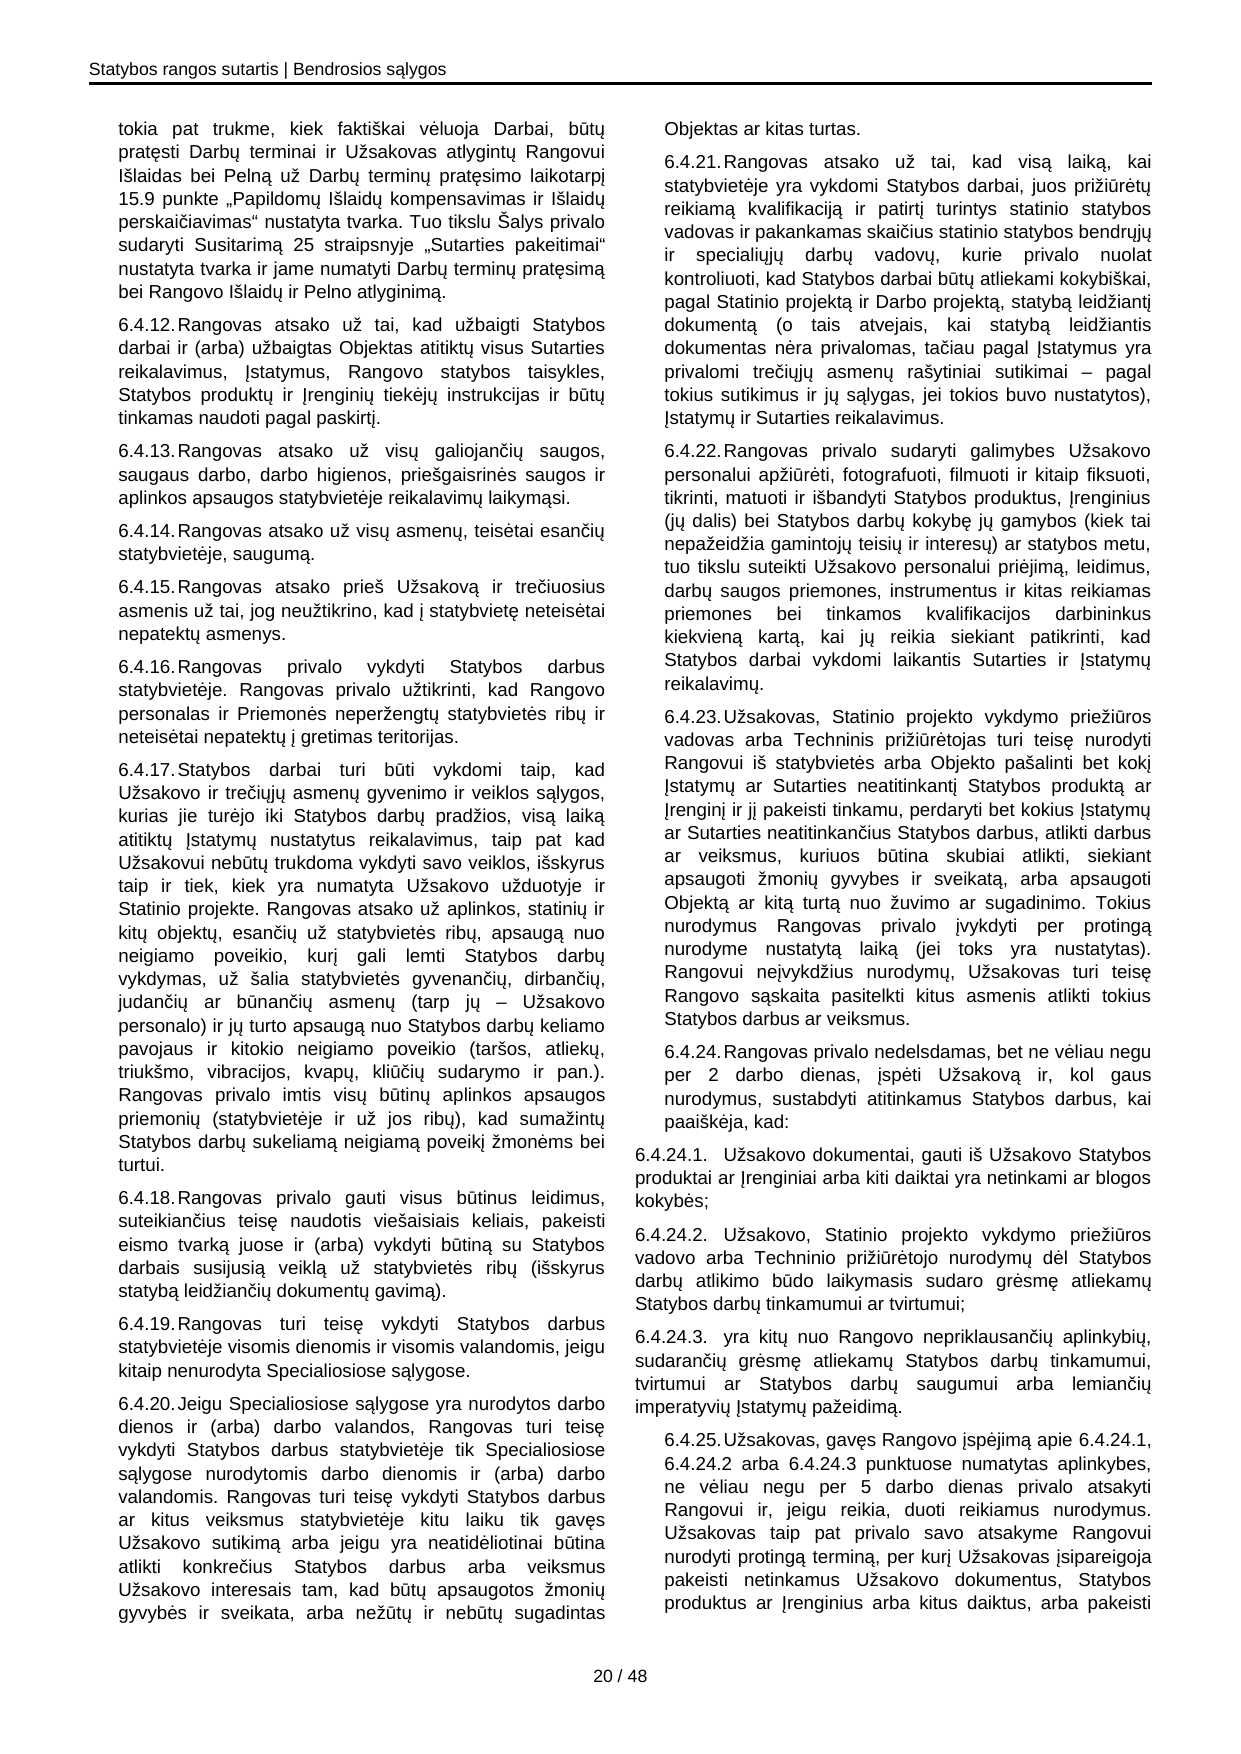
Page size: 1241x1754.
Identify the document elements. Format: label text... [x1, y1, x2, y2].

list Užsakovo dokumentai, gauti iš Užsakovo Statybos produktai ar Įrenginiai arba kiti daiktai yra netinkami ar blogos kokybės; [635, 1144, 1152, 1212]
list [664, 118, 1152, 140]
list Rangovas privalo vykdyti Statybos darbus statybvietėje. Rangovas privalo užtikrinti, kad Rangovo personalas ir Priemonės neperžengtų statybvietės ribų ir neteisėtai nepatektų į gretimas teritorijas. [118, 656, 605, 747]
list Rangovas atsako prieš Užsakovą ir trečiuosius asmenis už tai, jog neužtikrino, kad į statybvietę neteisėtai nepatektų asmenys. [118, 576, 605, 644]
list Statybos darbai turi būti vykdomi taip, kad Užsakovo ir trečiųjų asmenų gyvenimo ir veiklos sąlygos, kurias jie turėjo iki Statybos darbų pradžios, visą laiką atitiktų Įstatymų nustatytus reikalavimus, taip pat kad Užsakovui nebūtų trukdoma vykdyti savo veiklos, išskyrus taip ir tiek, kiek yra numatyta Užsakovo užduotyje ir Statinio projekte. Rangovas atsako už aplinkos, statinių ir kitų objektų, esančių už statybvietės ribų, apsaugą nuo neigiamo poveikio, kurį gali lemti Statybos darbų vykdymas, už šalia statybvietės gyvenančių, dirbančių, judančių ar būnančių asmenų (tarp jų – Užsakovo personalo) ir jų turto apsaugą nuo Statybos darbų keliamo pavojaus ir kitokio neigiamo poveikio (taršos, atliekų, triukšmo, vibracijos, kvapų, kliūčių sudarymo ir pan.). Rangovas privalo imtis visų būtinų aplinkos apsaugos priemonių (statybvietėje ir už jos ribų), kad sumažintų Statybos darbų sukeliamą neigiamą poveikį žmonėms bei turtui. [118, 759, 605, 1175]
list Užsakovas, Statinio projekto vykdymo priežiūros vadovas arba Techninis prižiūrėtojas turi teisę nurodyti Rangovui iš statybvietės arba Objekto pašalinti bet kokį Įstatymų ar Sutarties neatitinkantį Statybos produktą ar Įrenginį ir jį pakeisti tinkamu, perdaryti bet kokius Įstatymų ar Sutarties neatitinkančius Statybos darbus, atlikti darbus ar veiksmus, kuriuos būtina skubiai atlikti, siekiant apsaugoti žmonių gyvybes ir sveikatą, arba apsaugoti Objektą ar kitą turtą nuo žuvimo ar sugadinimo. Tokius nurodymus Rangovas privalo įvykdyti per protingą nurodyme nustatytą laiką (jei toks yra nustatytas). Rangovui neįvykdžius nurodymų, Užsakovas turi teisę Rangovo sąskaita pasitelkti kitus asmenis atlikti tokius Statybos darbus ar veiksmus. [664, 706, 1152, 1029]
list Rangovas turi teisę vykdyti Statybos darbus statybvietėje visomis dienomis ir visomis valandomis, jeigu kitaip nenurodyta Specialiosiose sąlygose. [118, 1313, 605, 1381]
list Rangovas privalo sudaryti galimybes Užsakovo personalui apžiūrėti, fotografuoti, filmuoti ir kitaip fiksuoti, tikrinti, matuoti ir išbandyti Statybos produktus, Įrenginius (jų dalis) bei Statybos darbų kokybę jų gamybos (kiek tai nepažeidžia gamintojų teisių ir interesų) ar statybos metu, tuo tikslu suteikti Užsakovo personalui priėjimą, leidimus, darbų saugos priemones, instrumentus ir kitas reikiamas priemones bei tinkamos kvalifikacijos darbininkus kiekvieną kartą, kai jų reikia siekiant patikrinti, kad Statybos darbai vykdomi laikantis Sutarties ir Įstatymų reikalavimų. [664, 440, 1151, 694]
list Rangovas atsako už tai, kad visą laiką, kai statybvietėje yra vykdomi Statybos darbai, juos prižiūrėtų reikiamą kvalifikaciją ir patirtį turintys statinio statybos vadovas ir pakankamas skaičius statinio statybos bendrųjų ir specialiųjų darbų vadovų, kurie privalo nuolat kontroliuoti, kad Statybos darbai būtų atliekami kokybiškai, pagal Statinio projektą ir Darbo projektą, statybą leidžiantį dokumentą (o tais atvejais, kai statybą leidžiantis dokumentas nėra privalomas, tačiau pagal Įstatymus yra privalomi trečiųjų asmenų rašytiniai sutikimai – pagal tokius sutikimus ir jų sąlygas, jei tokios buvo nustatytos), Įstatymų ir Sutarties reikalavimus. [664, 151, 1152, 428]
list yra kitų nuo Rangovo nepriklausančių aplinkybių, sudarančių grėsmę atliekamų Statybos darbų tinkamumui, tvirtumui ar Statybos darbų saugumui arba lemiančių imperatyvių Įstatymų pažeidimą. [635, 1326, 1152, 1418]
list Rangovas atsako už visų galiojančių saugos, saugaus darbo, darbo higienos, priešgaisrinės saugos ir aplinkos apsaugos statybvietėje reikalavimų laikymąsi. [118, 440, 605, 508]
list Jeigu Specialiosiose sąlygose yra nurodytos darbo dienos ir (arba) darbo valandos, Rangovas turi teisę vykdyti Statybos darbus statybvietėje tik Specialiosiose sąlygose nurodytomis darbo dienomis ir (arba) darbo valandomis. Rangovas turi teisę vykdyti Statybos darbus ar kitus veiksmus statybvietėje kitu laiku tik gavęs Užsakovo sutikimą arba jeigu yra neatidėliotinai būtina atlikti konkrečius Statybos darbus arba veiksmus Užsakovo interesais tam, kad būtų apsaugotos žmonių gyvybės ir sveikata, arba nežūtų ir nebūtų sugadintas Objektas ar kitas turtas. [118, 1393, 605, 1623]
list Rangovas privalo nedelsdamas, bet ne vėliau negu per 2 darbo dienas, įspėti Užsakovą ir, kol gaus nurodymus, sustabdyti atitinkamus Statybos darbus, kai paaiškėja, kad: [664, 1041, 1152, 1132]
list Rangovas atsako už tai, kad užbaigti Statybos darbai ir (arba) užbaigtas Objektas atitiktų visus Sutarties reikalavimus, Įstatymus, Rangovo statybos taisykles, Statybos produktų ir Įrenginių tiekėjų instrukcijas ir būtų tinkamas naudoti pagal paskirtį. [118, 314, 605, 428]
list Rangovas atsako už visų asmenų, teisėtai esančių statybvietėje, saugumą. [118, 520, 605, 564]
list Rangovas privalo gauti visus būtinus leidimus, suteikiančius teisę naudotis viešaisiais keliais, pakeisti eismo tvarką juose ir (arba) vykdyti būtiną su Statybos darbais susijusią veiklą už statybvietės ribų (išskyrus statybą leidžiančių dokumentų gavimą). [118, 1187, 605, 1301]
list Užsakovo, Statinio projekto vykdymo priežiūros vadovo arba Techninio prižiūrėtojo nurodymų dėl Statybos darbų atlikimo būdo laikymasis sudaro grėsmę atliekamų Statybos darbų tinkamumui ar tvirtumui; [635, 1223, 1152, 1315]
